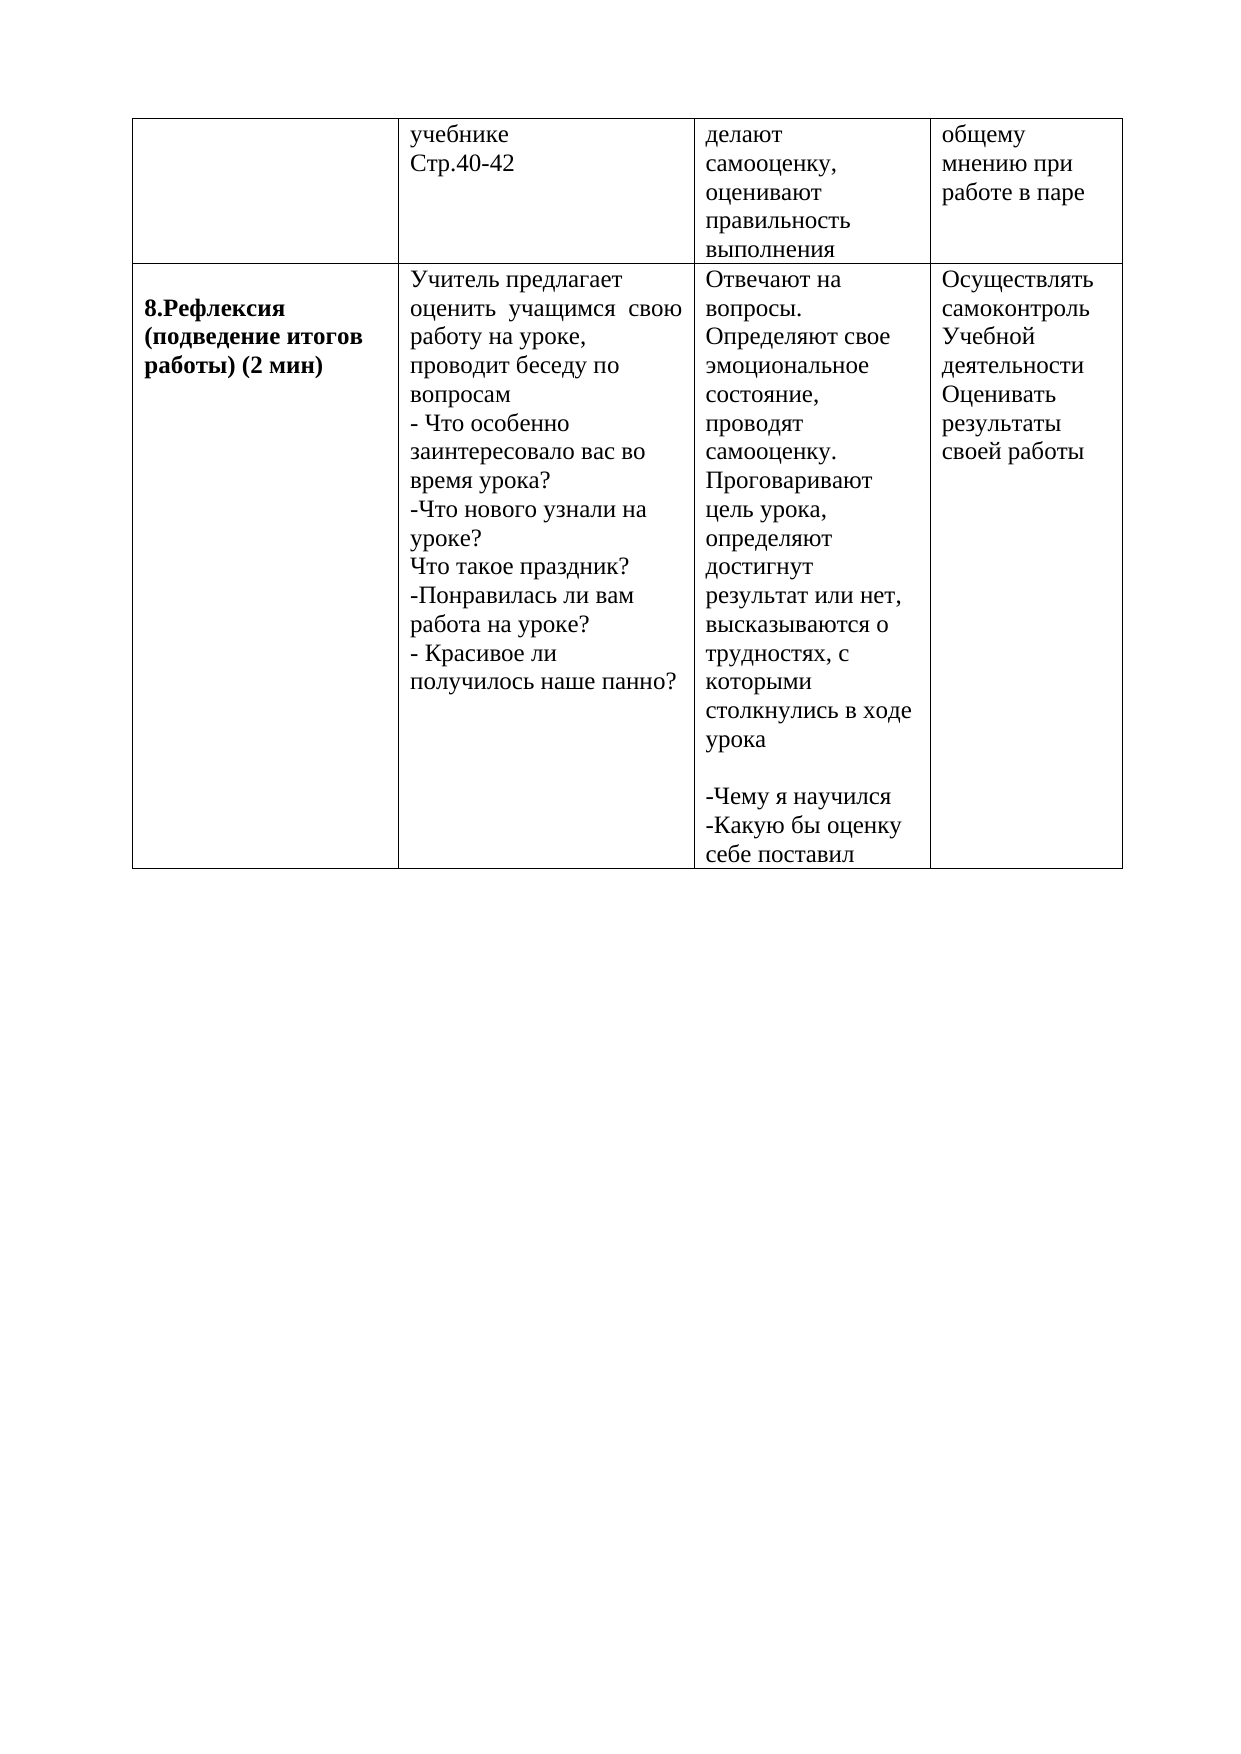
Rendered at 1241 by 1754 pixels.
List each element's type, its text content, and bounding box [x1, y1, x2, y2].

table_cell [399, 119, 694, 263]
table_cell Отвечают на вопросы. Определяют свое эмоциональное состояние, проводят самооценку. Проговаривают цель урока, определяют достигнут результат или нет, высказываются о трудностях, с которыми столкнулись в ходе урока -Чему я научился -Какую бы оценку себе поставил [695, 264, 930, 868]
table_cell Учитель предлагает оценить учащимся свою работу на уроке, проводит беседу по вопросам - Что особенно заинтересовало вас во время урока? -Что нового узнали на уроке? Что такое праздник? -Понравилась ли вам работа на уроке? - Красивое ли получилось наше панно? [399, 264, 694, 868]
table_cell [133, 119, 398, 263]
table_cell Осуществлять самоконтроль Учебной деятельности Оценивать результаты своей работы [931, 264, 1122, 868]
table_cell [695, 119, 930, 263]
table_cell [931, 119, 1122, 263]
table_cell 8.Рефлексия (подведение итогов работы) (2 мин) [133, 264, 398, 868]
